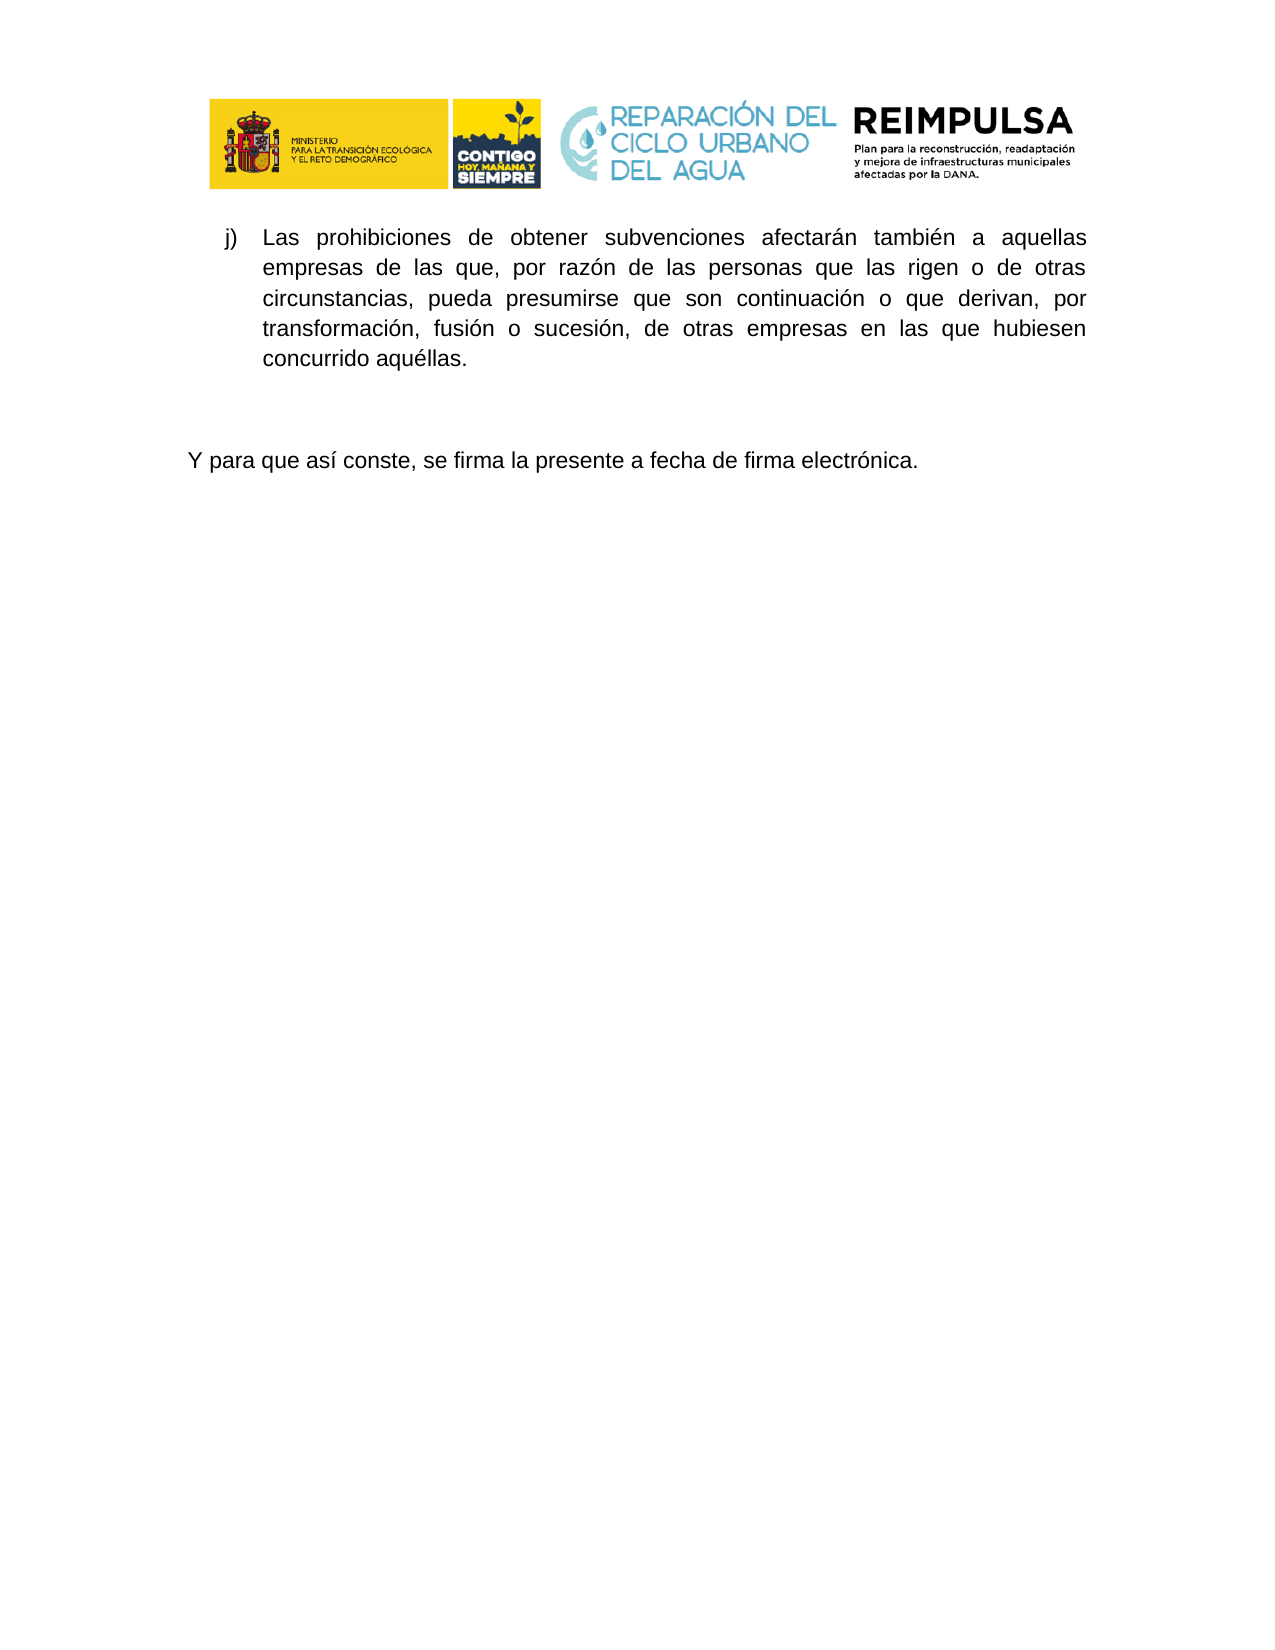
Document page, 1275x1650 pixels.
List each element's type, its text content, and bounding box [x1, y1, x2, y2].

list Las prohibiciones de obtener subvenciones afectarán también a aquellas empresas de las que, por razón de las personas que las rigen o de otras circunstancias, pueda presumirse que son continuación o que derivan, por transformación, fusión o sucesión, de otras empresas en las que hubiesen concurrido aquéllas. [225, 224, 1087, 371]
picture [187, 75, 1088, 198]
text Y para que así conste, se firma la presente a fecha de firma electrónica. [187, 447, 1087, 473]
